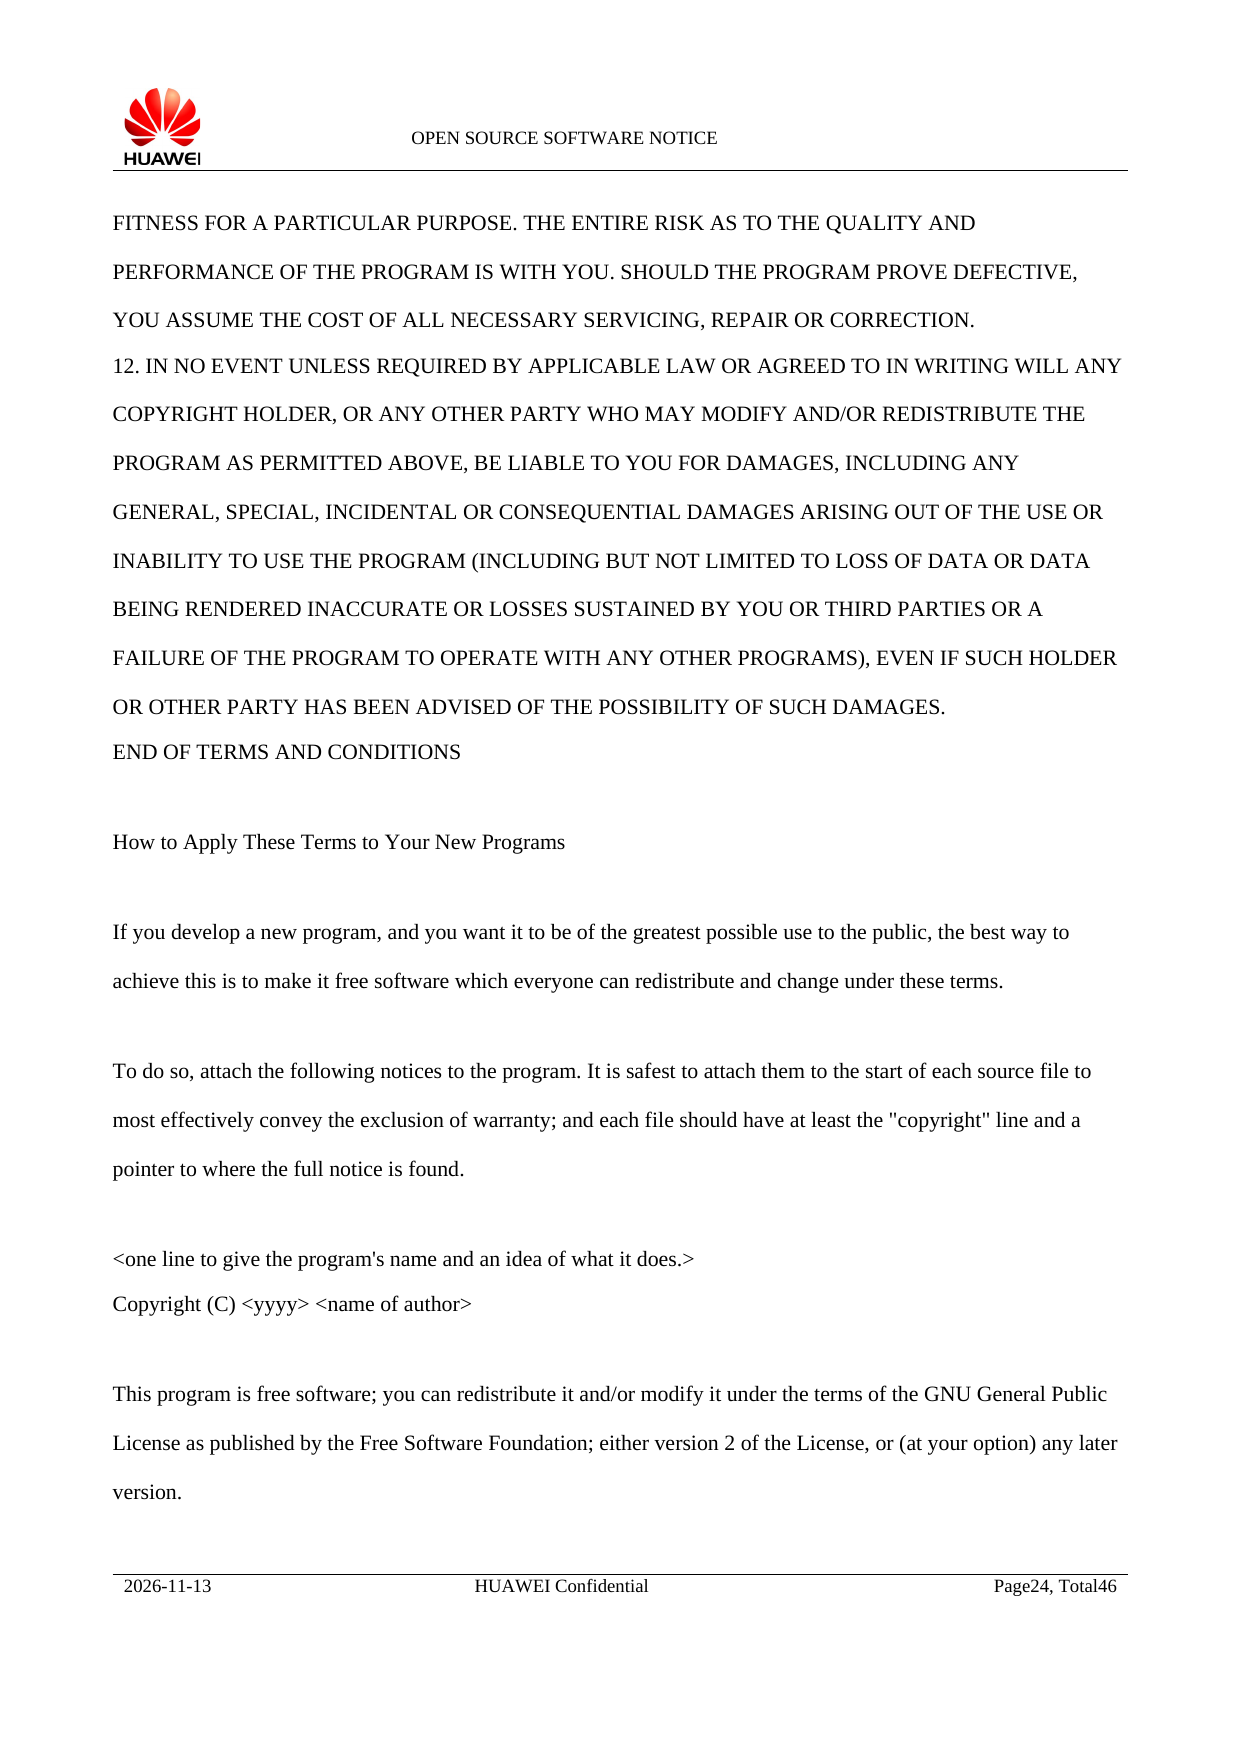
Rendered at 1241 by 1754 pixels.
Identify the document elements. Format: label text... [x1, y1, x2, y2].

text If you develop a new program, and you want it to be of the greatest possible use to the public, the best way to achieve this is to make it free software which everyone can redistribute and change under these terms. [112, 916, 1128, 997]
picture [124, 88, 201, 165]
text To do so, attach the following notices to the program. It is safest to attach them to the start of each source file to most effectively convey the exclusion of warranty; and each file should have at least the "copyright" line and a pointer to where the full notice is found. [112, 1055, 1128, 1185]
text 12. IN NO EVENT UNLESS REQUIRED BY APPLICABLE LAW OR AGREED TO IN WRITING WILL ANY COPYRIGHT HOLDER, OR ANY OTHER PARTY WHO MAY MODIFY AND/OR REDISTRIBUTE THE PROGRAM AS PERMITTED ABOVE, BE LIABLE TO YOU FOR DAMAGES, INCLUDING ANY GENERAL, SPECIAL, INCIDENTAL OR CONSEQUENTIAL DAMAGES ARISING OUT OF THE USE OR INABILITY TO USE THE PROGRAM (INCLUDING BUT NOT LIMITED TO LOSS OF DATA OR DATA BEING RENDERED INACCURATE OR LOSSES SUSTAINED BY YOU OR THIRD PARTIES OR A FAILURE OF THE PROGRAM TO OPERATE WITH ANY OTHER PROGRAMS), EVEN IF SUCH HOLDER OR OTHER PARTY HAS BEEN ADVISED OF THE POSSIBILITY OF SUCH DAMAGES. [112, 349, 1128, 723]
text Copyright (C) <yyyy> <name of author> [112, 1287, 1128, 1320]
text This program is free software; you can redistribute it and/or modify it under the terms of the GNU General Public License as published by the Free Software Foundation; either version 2 of the License, or (at your option) any later version. [112, 1378, 1128, 1508]
text How to Apply These Terms to Your New Programs [112, 826, 1128, 858]
text <one line to give the program's name and an idea of what it does.> [112, 1242, 1128, 1275]
text END OF TERMS AND CONDITIONS [112, 735, 1128, 768]
